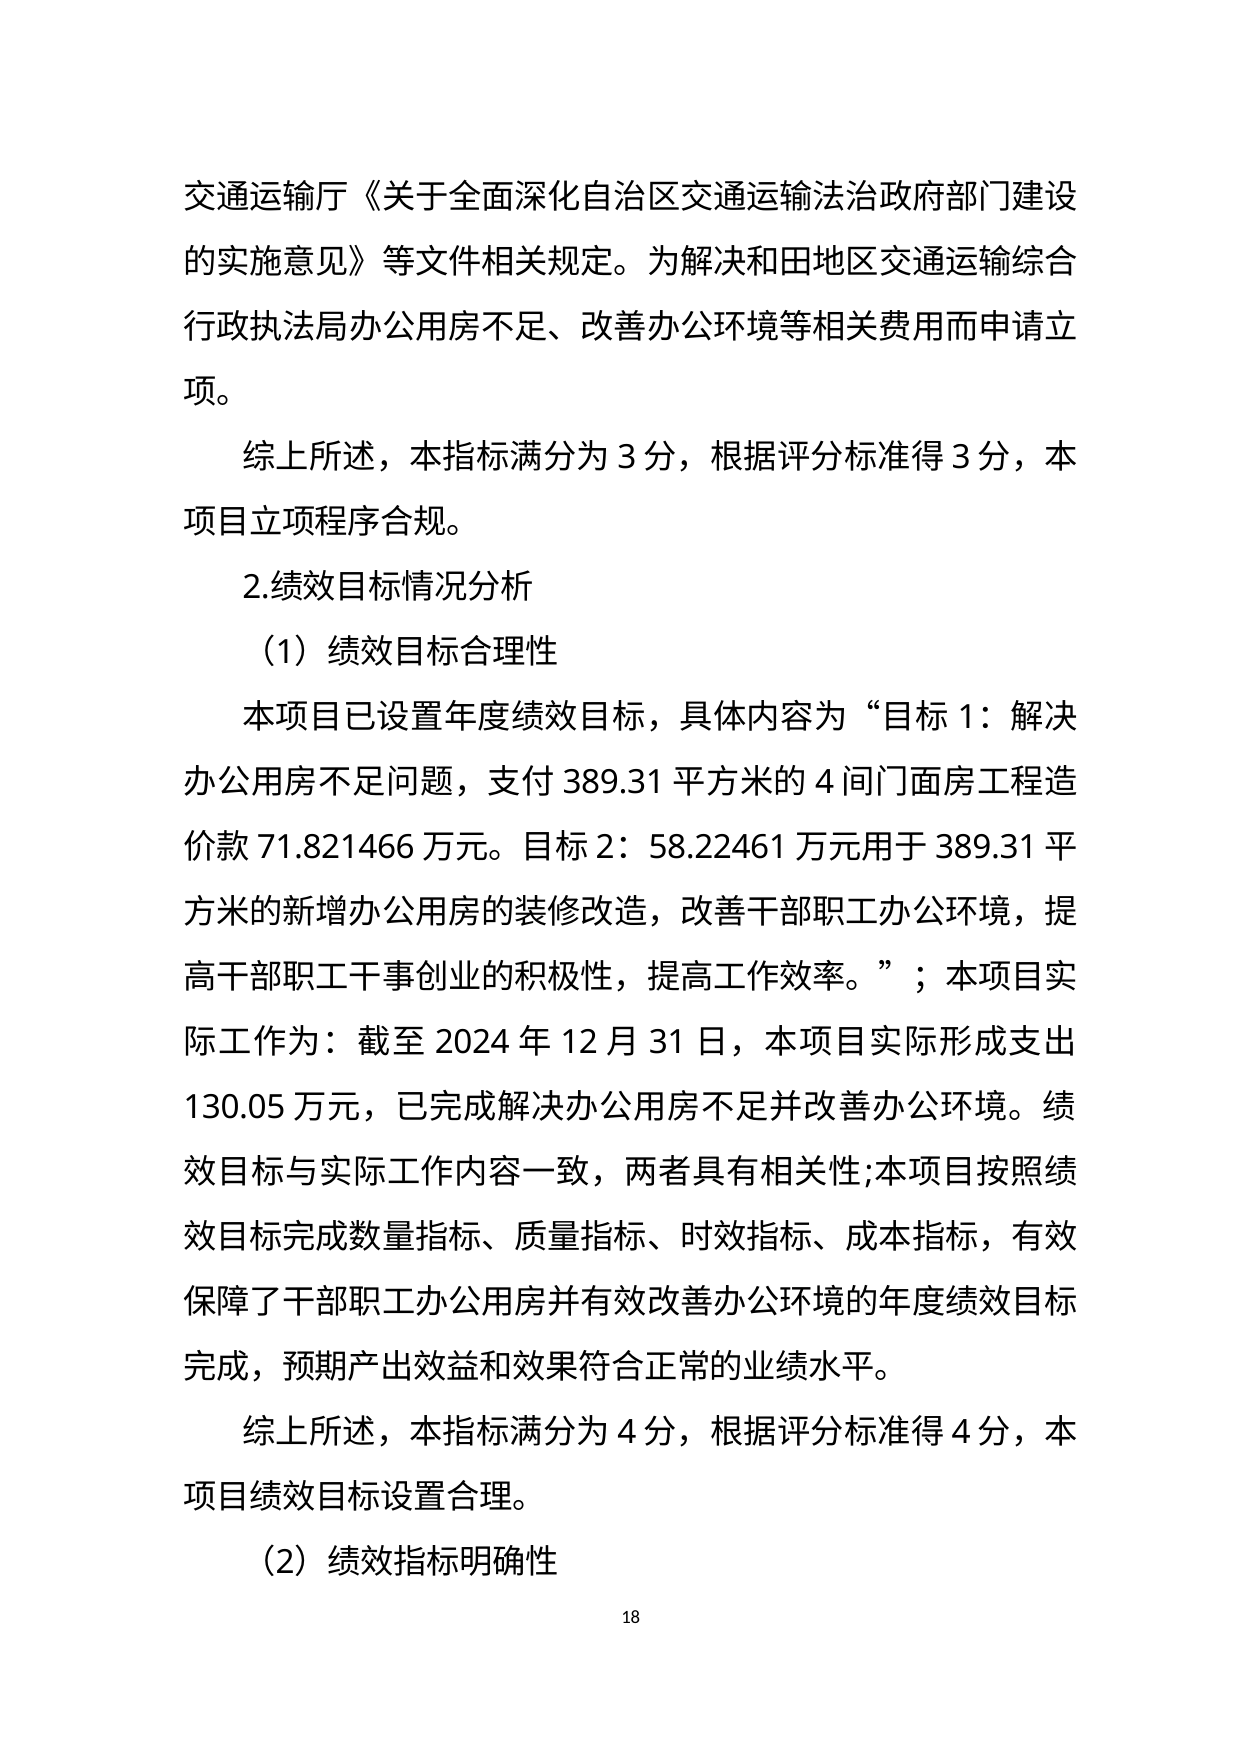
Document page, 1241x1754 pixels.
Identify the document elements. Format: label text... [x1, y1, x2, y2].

text 综上所述，本指标满分为4分，根据评分标准得4分，本项目绩效目标设置合理。 [183, 1397, 1078, 1527]
text （1）绩效目标合理性 [183, 617, 1078, 682]
text 2.绩效目标情况分析 [183, 552, 1078, 617]
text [183, 162, 1078, 422]
text 本项目已设置年度绩效目标，具体内容为“目标1：解决办公用房不足问题，支付389.31平方米的4间门面房工程造价款71.821466万元。目标2：58.22461万元用于389.31平方米的新增办公用房的装修改造，改善干部职工办公环境，提高干部职工干事创业的积极性，提高工作效率。”；本项目实际工作为：截至2024年12月31日，本项目实际形成支出130.05万元，已完成解决办公用房不足并改善办公环境。绩效目标与实际工作内容一致，两者具有相关性;本项目按照绩效目标完成数量指标、质量指标、时效指标、成本指标，有效保障了干部职工办公用房并有效改善办公环境的年度绩效目标完成，预期产出效益和效果符合正常的业绩水平。 [183, 682, 1078, 1397]
text （2）绩效指标明确性 [183, 1527, 1078, 1592]
text 综上所述，本指标满分为3分，根据评分标准得3分，本项目立项程序合规。 [183, 422, 1078, 552]
